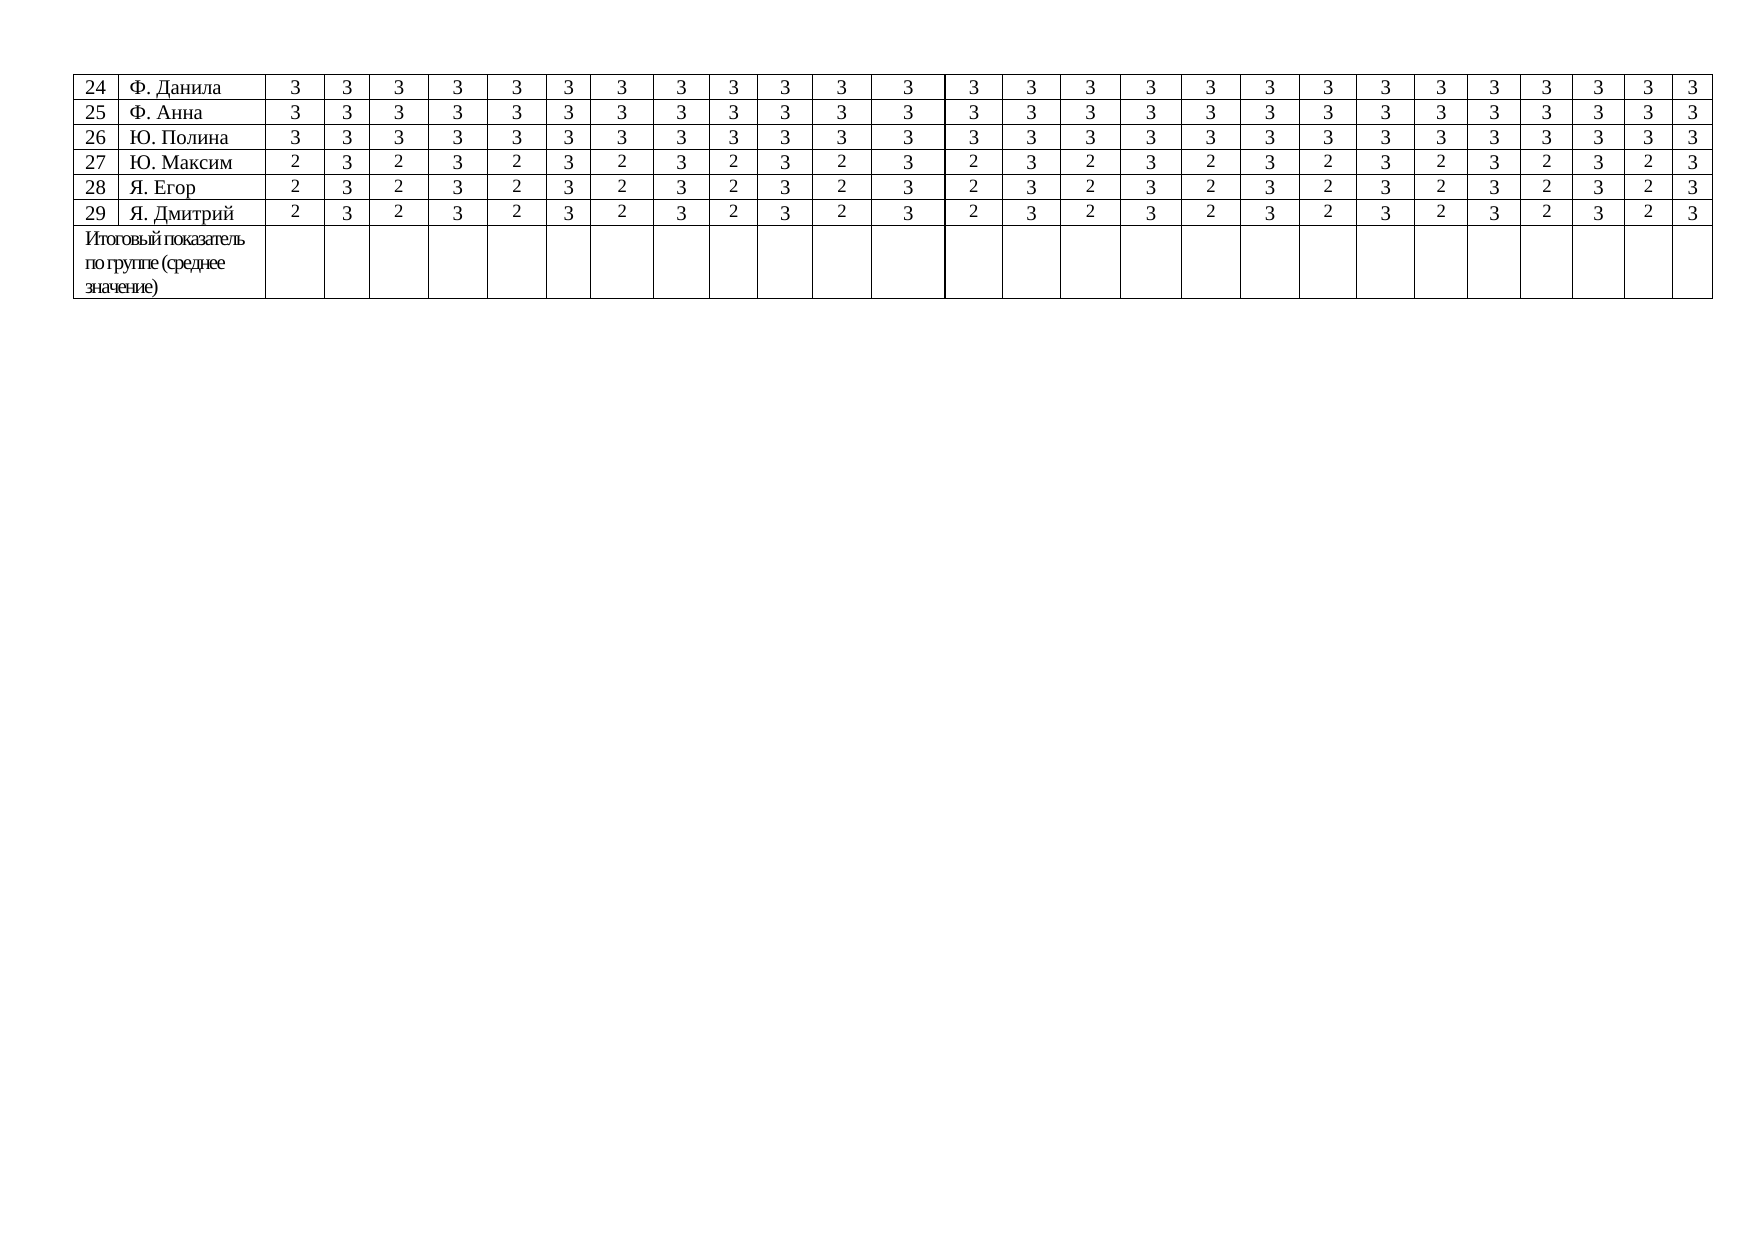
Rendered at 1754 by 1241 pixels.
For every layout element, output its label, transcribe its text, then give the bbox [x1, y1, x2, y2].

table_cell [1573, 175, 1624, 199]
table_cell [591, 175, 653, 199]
table_cell 3 [325, 125, 369, 149]
table_cell 3 [1415, 125, 1467, 149]
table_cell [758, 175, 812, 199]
table_cell 3 [1182, 75, 1240, 99]
table_cell 3 [266, 125, 324, 149]
table_cell 3 [370, 75, 428, 99]
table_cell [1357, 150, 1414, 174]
table_cell 3 [1003, 150, 1060, 174]
table_cell 3 [1521, 125, 1572, 149]
table_cell 3 [488, 100, 546, 124]
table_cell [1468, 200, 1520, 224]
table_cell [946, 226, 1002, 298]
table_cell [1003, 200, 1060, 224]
table_cell 3 [1573, 125, 1624, 149]
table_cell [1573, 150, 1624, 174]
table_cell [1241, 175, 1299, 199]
table_cell 2 [488, 150, 546, 174]
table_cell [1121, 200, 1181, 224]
table_cell 3 [488, 125, 546, 149]
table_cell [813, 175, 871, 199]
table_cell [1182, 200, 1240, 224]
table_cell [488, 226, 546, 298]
table_cell 3 [872, 125, 944, 149]
table_cell 2 [1061, 150, 1120, 174]
table_cell 3 [547, 125, 590, 149]
table_cell 3 [429, 75, 487, 99]
table_cell 2 [710, 150, 757, 174]
table_cell 3 [946, 75, 1002, 99]
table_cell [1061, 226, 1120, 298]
table_cell 3 [370, 125, 428, 149]
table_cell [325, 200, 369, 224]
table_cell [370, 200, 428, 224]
table_cell 2 [946, 150, 1002, 174]
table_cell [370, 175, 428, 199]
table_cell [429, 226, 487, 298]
table_cell 3 [1357, 75, 1414, 99]
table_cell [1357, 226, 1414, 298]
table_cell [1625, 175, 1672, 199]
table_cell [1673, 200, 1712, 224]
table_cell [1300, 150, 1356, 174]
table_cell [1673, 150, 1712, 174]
table_cell 3 [758, 150, 812, 174]
table_cell 2 [266, 150, 324, 174]
table_cell 3 [1241, 75, 1299, 99]
table_cell 3 [1241, 100, 1299, 124]
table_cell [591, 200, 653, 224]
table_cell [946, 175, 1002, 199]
table_cell Ф. Анна [119, 100, 265, 124]
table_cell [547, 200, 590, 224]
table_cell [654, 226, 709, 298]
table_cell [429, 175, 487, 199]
table_cell 3 [654, 125, 709, 149]
table_cell 3 [1003, 75, 1060, 99]
table_cell 3 [1521, 100, 1572, 124]
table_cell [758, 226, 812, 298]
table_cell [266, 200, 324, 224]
table_cell 3 [488, 75, 546, 99]
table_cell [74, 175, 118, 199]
table_cell 3 [946, 125, 1002, 149]
table_cell 3 [758, 125, 812, 149]
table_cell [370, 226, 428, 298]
table_cell 3 [1573, 75, 1624, 99]
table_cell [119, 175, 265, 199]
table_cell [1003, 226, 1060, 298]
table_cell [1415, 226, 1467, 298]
table_cell 3 [872, 150, 944, 174]
table_cell 3 [591, 125, 653, 149]
table_cell 25 [74, 100, 118, 124]
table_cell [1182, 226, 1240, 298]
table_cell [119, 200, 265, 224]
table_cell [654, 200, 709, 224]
table_cell 3 [1300, 125, 1356, 149]
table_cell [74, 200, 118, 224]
table_cell 3 [1625, 125, 1672, 149]
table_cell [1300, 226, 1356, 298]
table_cell 3 [1241, 125, 1299, 149]
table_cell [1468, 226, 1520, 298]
table_cell 3 [1673, 75, 1712, 99]
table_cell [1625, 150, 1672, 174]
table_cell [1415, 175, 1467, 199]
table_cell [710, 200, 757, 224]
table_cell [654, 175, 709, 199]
table_cell 3 [266, 100, 324, 124]
table_cell 3 [1121, 125, 1181, 149]
table_cell 3 [1121, 100, 1181, 124]
table_cell 3 [547, 150, 590, 174]
table_cell 3 [1061, 100, 1120, 124]
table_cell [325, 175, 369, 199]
table_cell 26 [74, 125, 118, 149]
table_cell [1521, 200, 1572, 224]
table_cell 3 [946, 100, 1002, 124]
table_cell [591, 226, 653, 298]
table_cell 3 [370, 100, 428, 124]
table_cell 3 [813, 125, 871, 149]
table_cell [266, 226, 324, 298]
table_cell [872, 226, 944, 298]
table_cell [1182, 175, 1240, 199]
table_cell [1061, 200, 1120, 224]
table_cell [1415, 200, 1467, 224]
table_cell 3 [429, 150, 487, 174]
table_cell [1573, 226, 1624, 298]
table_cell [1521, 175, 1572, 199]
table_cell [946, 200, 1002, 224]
table_cell 3 [1357, 100, 1414, 124]
table_cell 3 [1468, 100, 1520, 124]
table_cell 3 [1521, 75, 1572, 99]
table_cell 3 [1673, 100, 1712, 124]
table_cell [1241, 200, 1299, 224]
table_cell 2 [591, 150, 653, 174]
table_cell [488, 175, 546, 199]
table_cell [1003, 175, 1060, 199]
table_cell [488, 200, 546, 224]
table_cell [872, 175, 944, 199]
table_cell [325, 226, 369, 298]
table_cell 3 [1573, 100, 1624, 124]
table_cell 3 [591, 75, 653, 99]
table_cell 3 [1300, 75, 1356, 99]
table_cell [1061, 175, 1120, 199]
table_cell 3 [325, 100, 369, 124]
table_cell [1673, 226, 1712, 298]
table_cell 3 [325, 150, 369, 174]
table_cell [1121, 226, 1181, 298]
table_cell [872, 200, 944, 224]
table_cell 3 [429, 100, 487, 124]
table_cell 3 [1415, 75, 1467, 99]
table_cell 3 [872, 75, 944, 99]
table_cell 3 [1468, 125, 1520, 149]
table_cell 3 [547, 100, 590, 124]
table_cell 3 [1121, 75, 1181, 99]
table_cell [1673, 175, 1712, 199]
table_cell 3 [1468, 75, 1520, 99]
table_cell 3 [591, 100, 653, 124]
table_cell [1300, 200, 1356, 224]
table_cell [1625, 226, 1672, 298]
table_cell 3 [1003, 100, 1060, 124]
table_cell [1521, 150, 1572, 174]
table_cell 3 [1182, 100, 1240, 124]
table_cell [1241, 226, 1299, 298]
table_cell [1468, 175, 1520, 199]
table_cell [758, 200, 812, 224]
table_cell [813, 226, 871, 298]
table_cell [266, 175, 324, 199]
table_cell 2 [370, 150, 428, 174]
table_cell 3 [758, 75, 812, 99]
table_cell 3 [710, 75, 757, 99]
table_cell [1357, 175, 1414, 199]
table_cell 3 [872, 100, 944, 124]
table_cell 3 [1357, 125, 1414, 149]
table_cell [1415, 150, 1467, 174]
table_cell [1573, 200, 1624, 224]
table_cell 3 [1415, 100, 1467, 124]
table_cell 3 [547, 75, 590, 99]
table_cell 27 [74, 150, 118, 174]
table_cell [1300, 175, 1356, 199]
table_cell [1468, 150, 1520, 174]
table_cell 3 [758, 100, 812, 124]
table_cell 3 [813, 100, 871, 124]
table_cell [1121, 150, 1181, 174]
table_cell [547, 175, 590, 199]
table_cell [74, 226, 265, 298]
table_cell 3 [1300, 100, 1356, 124]
table_cell 3 [1061, 125, 1120, 149]
table_cell 2 [813, 150, 871, 174]
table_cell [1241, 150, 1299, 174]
table_cell 3 [710, 125, 757, 149]
table_cell 3 [1625, 75, 1672, 99]
table_cell 3 [1182, 125, 1240, 149]
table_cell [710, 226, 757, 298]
table_cell 3 [1003, 125, 1060, 149]
table_cell 3 [654, 150, 709, 174]
table_cell 3 [1673, 125, 1712, 149]
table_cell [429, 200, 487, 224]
table_cell 3 [266, 75, 324, 99]
table_cell 3 [654, 75, 709, 99]
table_cell Ф. Данила [119, 75, 265, 99]
table_cell Ю. Полина [119, 125, 265, 149]
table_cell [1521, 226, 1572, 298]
table_cell 3 [325, 75, 369, 99]
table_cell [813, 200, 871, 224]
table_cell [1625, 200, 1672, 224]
table_cell 24 [74, 75, 118, 99]
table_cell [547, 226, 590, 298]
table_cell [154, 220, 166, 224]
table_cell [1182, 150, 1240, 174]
table_cell 3 [813, 75, 871, 99]
table_cell 3 [710, 100, 757, 124]
table_cell 3 [429, 125, 487, 149]
table_cell 3 [654, 100, 709, 124]
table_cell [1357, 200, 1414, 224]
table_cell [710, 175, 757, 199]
table_cell 3 [1625, 100, 1672, 124]
table_cell 3 [1061, 75, 1120, 99]
table_cell Ю. Максим [119, 150, 265, 174]
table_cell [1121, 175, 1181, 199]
